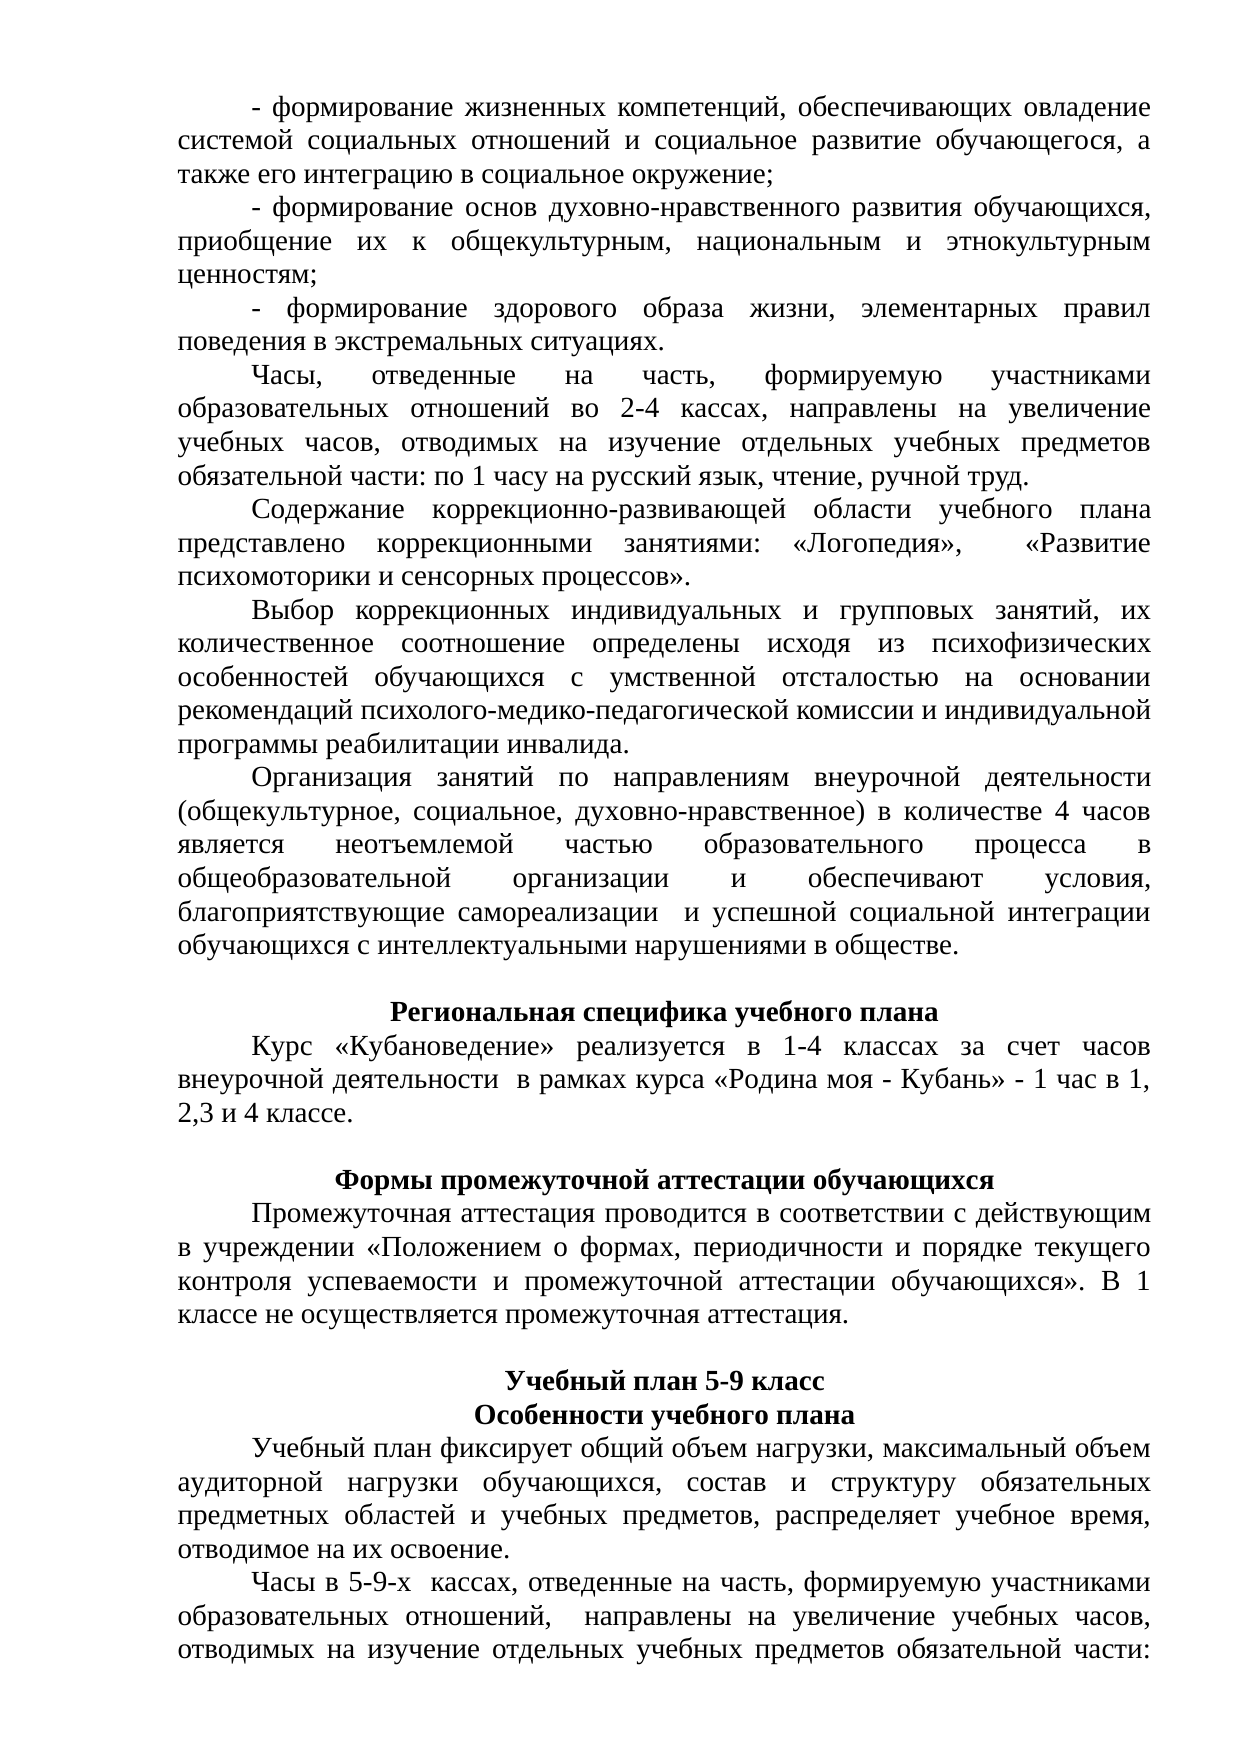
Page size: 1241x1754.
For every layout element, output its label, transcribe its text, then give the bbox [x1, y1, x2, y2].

text Формы промежуточной аттестации обучающихся [177, 1162, 1152, 1196]
text Региональная специфика учебного плана [177, 994, 1152, 1028]
text Особенности учебного плана [177, 1397, 1152, 1430]
text - формирование здорового образа жизни, элементарных правил поведения в экстремальных ситуациях. [177, 290, 1152, 357]
text Учебный план 5-9 класс [177, 1363, 1152, 1397]
text Учебный план фиксирует общий объем нагрузки, максимальный объем аудиторной нагрузки обучающихся, состав и структуру обязательных предметных областей и учебных предметов, распределяет учебное время, отводимое на их освоение. [177, 1430, 1152, 1564]
text Содержание коррекционно-развивающей области учебного плана представлено коррекционными занятиями: «Логопедия», «Развитие психомоторики и сенсорных процессов». [177, 491, 1152, 592]
text Организация занятий по направлениям внеурочной деятельности (общекультурное, социальное, духовно-нравственное) в количестве 4 часов является неотъемлемой частью образовательного процесса в общеобразовательной организации и обеспечивают условия, благоприятствующие самореализации и успешной социальной интеграции обучающихся с интеллектуальными нарушениями в обществе. [177, 759, 1152, 961]
text Курс «Кубановедение» реализуется в 1-4 классах за счет часов внеурочной деятельности в рамках курса «Родина моя - Кубань» - 1 час в 1, 2,3 и 4 классе. [177, 1028, 1152, 1128]
text Промежуточная аттестация проводится в соответствии с действующим в учреждении «Положением о формах, периодичности и порядке текущего контроля успеваемости и промежуточной аттестации обучающихся». В 1 классе не осуществляется промежуточная аттестация. [177, 1196, 1152, 1330]
text Часы, отведенные на часть, формируемую участниками образовательных отношений во 2-4 кассах, направлены на увеличение учебных часов, отводимых на изучение отдельных учебных предметов обязательной части: по 1 часу на русский язык, чтение, ручной труд. [177, 357, 1152, 491]
text Выбор коррекционных индивидуальных и групповых занятий, их количественное соотношение определены исходя из психофизических особенностей обучающихся с умственной отсталостью на основании рекомендаций психолого-медико-педагогической комиссии и индивидуальной программы реабилитации инвалида. [177, 592, 1152, 759]
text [177, 1564, 1152, 1665]
text - формирование жизненных компетенций, обеспечивающих овладение системой социальных отношений и социальное развитие обучающегося, а также его интеграцию в социальное окружение; [177, 89, 1152, 189]
text - формирование основ духовно-нравственного развития обучающихся, приобщение их к общекультурным, национальным и этнокультурным ценностям; [177, 189, 1152, 290]
